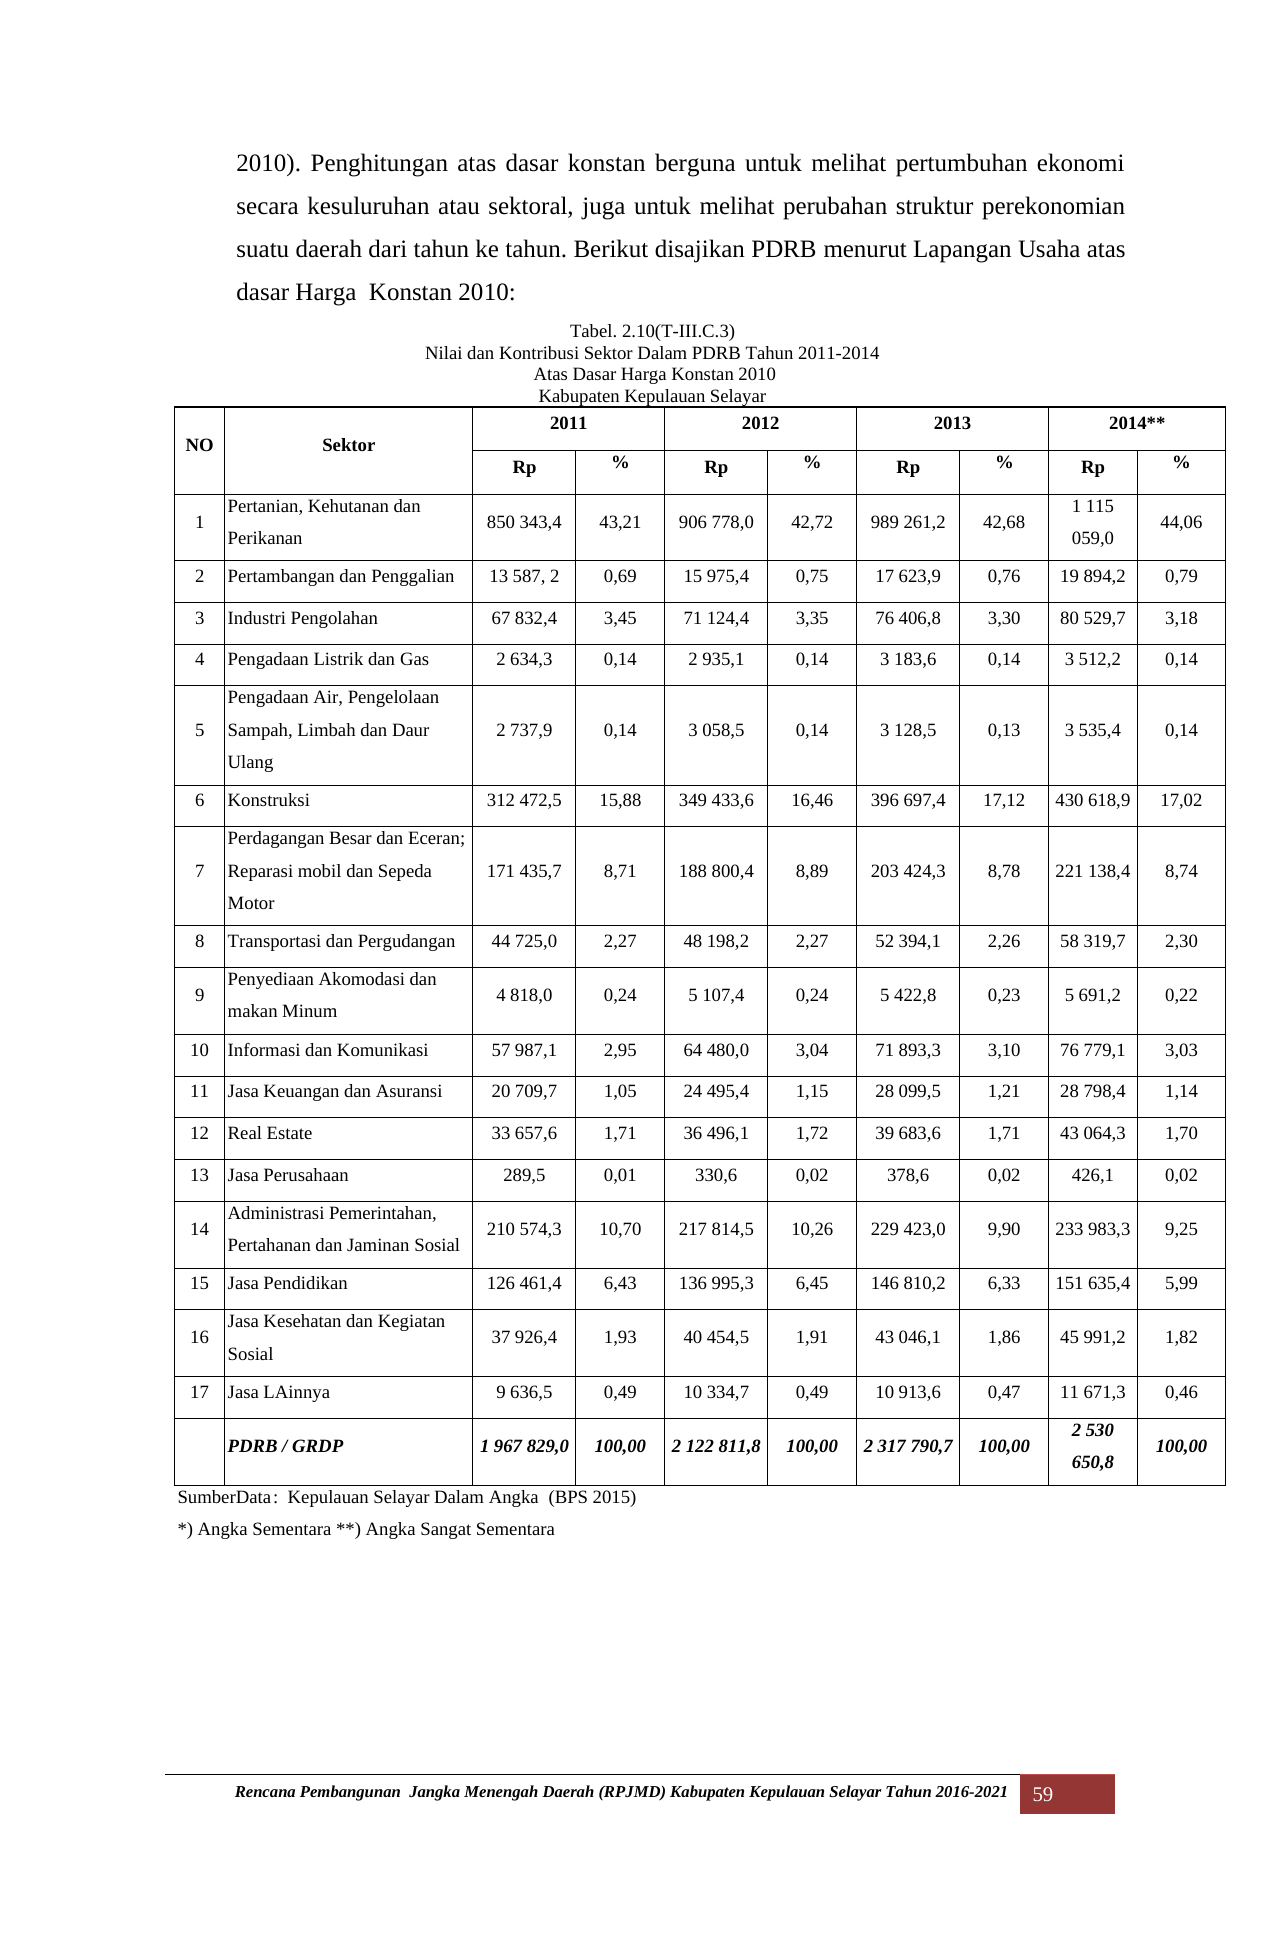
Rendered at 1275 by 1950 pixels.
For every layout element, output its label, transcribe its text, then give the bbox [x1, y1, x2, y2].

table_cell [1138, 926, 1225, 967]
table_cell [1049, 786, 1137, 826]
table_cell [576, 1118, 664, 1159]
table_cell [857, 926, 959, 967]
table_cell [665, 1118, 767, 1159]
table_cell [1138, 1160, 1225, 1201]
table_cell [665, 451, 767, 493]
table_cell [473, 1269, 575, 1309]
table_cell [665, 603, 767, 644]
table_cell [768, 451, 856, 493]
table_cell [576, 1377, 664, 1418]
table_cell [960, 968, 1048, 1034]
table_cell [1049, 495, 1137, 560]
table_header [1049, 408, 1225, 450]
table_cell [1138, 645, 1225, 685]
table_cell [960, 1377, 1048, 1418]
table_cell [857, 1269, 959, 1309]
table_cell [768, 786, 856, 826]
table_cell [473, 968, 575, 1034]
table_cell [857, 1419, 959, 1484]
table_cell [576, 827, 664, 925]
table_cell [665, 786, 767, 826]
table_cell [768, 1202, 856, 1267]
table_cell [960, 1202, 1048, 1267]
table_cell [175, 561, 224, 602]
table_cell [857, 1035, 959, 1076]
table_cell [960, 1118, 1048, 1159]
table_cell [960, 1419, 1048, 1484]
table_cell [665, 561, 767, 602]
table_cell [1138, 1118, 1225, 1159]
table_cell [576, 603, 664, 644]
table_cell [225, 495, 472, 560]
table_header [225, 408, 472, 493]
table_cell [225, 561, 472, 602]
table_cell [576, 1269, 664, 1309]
text Nilai dan Kontribusi Sektor Dalam PDRB Tahun 2011-2014 [177, 342, 1127, 363]
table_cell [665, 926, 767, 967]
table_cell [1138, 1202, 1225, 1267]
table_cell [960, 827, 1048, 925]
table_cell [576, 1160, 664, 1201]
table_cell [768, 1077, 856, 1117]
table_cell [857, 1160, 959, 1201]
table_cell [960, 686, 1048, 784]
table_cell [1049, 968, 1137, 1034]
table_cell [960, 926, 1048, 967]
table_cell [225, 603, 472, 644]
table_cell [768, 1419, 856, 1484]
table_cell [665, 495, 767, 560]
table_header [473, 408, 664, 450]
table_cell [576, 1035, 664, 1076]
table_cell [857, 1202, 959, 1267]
text Tabel. 2.10(T-III.C.3) [177, 320, 1127, 342]
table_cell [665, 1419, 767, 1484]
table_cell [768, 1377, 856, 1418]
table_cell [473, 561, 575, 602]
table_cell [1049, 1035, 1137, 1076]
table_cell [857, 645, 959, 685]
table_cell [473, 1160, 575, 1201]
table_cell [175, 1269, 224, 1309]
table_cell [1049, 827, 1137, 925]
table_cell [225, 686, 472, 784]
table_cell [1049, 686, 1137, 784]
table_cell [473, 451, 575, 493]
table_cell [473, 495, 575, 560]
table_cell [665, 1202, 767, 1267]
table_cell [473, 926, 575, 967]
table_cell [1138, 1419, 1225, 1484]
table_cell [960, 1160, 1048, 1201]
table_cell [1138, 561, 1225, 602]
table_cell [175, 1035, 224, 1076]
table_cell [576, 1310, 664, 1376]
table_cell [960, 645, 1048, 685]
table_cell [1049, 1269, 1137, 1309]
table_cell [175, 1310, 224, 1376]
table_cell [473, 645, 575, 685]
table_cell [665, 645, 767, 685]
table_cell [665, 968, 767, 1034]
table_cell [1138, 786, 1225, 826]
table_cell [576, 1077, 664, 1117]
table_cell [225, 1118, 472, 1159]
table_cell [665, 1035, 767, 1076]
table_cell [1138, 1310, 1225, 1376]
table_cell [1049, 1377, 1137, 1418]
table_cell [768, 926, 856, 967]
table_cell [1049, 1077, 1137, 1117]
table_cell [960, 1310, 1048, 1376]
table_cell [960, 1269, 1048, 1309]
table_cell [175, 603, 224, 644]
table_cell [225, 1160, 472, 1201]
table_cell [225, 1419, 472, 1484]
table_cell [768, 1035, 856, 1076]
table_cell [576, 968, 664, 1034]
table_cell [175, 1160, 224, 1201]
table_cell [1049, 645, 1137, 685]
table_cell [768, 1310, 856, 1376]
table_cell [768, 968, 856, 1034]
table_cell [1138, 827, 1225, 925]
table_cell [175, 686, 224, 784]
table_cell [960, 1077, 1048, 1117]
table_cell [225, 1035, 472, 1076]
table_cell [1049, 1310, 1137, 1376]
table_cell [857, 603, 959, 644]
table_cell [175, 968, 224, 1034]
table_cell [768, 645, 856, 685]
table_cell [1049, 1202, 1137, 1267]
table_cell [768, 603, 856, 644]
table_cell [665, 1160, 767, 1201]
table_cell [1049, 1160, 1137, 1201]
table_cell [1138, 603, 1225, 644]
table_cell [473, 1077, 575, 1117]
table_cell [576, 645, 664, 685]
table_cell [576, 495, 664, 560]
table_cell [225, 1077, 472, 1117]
text Kabupaten Kepulauan Selayar [177, 385, 1127, 406]
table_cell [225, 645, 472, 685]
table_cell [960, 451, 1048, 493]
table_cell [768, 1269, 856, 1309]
text Atas Dasar Harga Konstan 2010 [177, 363, 1127, 385]
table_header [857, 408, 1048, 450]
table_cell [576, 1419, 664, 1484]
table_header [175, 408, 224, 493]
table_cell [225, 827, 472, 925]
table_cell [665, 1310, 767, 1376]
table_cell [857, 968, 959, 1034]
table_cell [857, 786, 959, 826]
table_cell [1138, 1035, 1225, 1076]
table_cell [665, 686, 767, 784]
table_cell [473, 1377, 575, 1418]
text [236, 148, 1126, 306]
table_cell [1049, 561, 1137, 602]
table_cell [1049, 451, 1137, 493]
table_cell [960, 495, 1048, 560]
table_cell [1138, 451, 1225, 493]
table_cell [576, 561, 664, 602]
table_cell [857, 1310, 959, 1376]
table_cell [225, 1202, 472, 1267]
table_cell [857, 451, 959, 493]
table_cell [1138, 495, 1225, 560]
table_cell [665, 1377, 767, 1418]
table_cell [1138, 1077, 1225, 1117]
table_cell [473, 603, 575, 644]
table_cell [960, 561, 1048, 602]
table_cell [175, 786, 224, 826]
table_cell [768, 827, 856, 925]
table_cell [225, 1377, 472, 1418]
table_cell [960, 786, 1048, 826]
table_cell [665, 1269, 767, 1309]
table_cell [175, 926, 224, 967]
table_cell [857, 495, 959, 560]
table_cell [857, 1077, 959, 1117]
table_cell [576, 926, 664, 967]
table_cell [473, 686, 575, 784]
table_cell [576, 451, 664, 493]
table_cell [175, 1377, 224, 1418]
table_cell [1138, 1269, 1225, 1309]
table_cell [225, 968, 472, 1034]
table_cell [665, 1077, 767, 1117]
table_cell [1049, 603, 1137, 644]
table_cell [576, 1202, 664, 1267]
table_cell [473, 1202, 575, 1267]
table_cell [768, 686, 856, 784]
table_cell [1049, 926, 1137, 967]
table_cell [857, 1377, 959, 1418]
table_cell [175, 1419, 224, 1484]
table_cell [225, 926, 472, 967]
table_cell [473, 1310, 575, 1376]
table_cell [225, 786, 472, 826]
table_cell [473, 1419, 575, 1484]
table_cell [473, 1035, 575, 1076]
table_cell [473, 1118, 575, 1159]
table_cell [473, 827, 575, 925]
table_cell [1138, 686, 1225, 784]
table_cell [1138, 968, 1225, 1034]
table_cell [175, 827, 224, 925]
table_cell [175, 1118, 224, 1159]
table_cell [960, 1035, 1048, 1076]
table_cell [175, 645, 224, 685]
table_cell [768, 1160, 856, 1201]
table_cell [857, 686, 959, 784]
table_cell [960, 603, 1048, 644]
text SumberData : Kepulauan Selayar Dalam Angka (BPS 2015) [177, 1486, 1127, 1507]
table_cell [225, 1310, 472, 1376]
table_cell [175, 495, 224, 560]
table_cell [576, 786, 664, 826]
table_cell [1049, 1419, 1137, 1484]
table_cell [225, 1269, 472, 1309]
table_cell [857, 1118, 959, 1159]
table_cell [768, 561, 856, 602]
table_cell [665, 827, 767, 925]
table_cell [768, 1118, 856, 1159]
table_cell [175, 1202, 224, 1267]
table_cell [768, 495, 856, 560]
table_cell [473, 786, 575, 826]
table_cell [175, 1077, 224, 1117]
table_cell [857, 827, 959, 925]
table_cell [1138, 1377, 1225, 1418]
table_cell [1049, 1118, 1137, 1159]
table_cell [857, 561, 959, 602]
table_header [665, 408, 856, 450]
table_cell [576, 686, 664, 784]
text *) Angka Sementara **) Angka Sangat Sementara [177, 1518, 1127, 1539]
